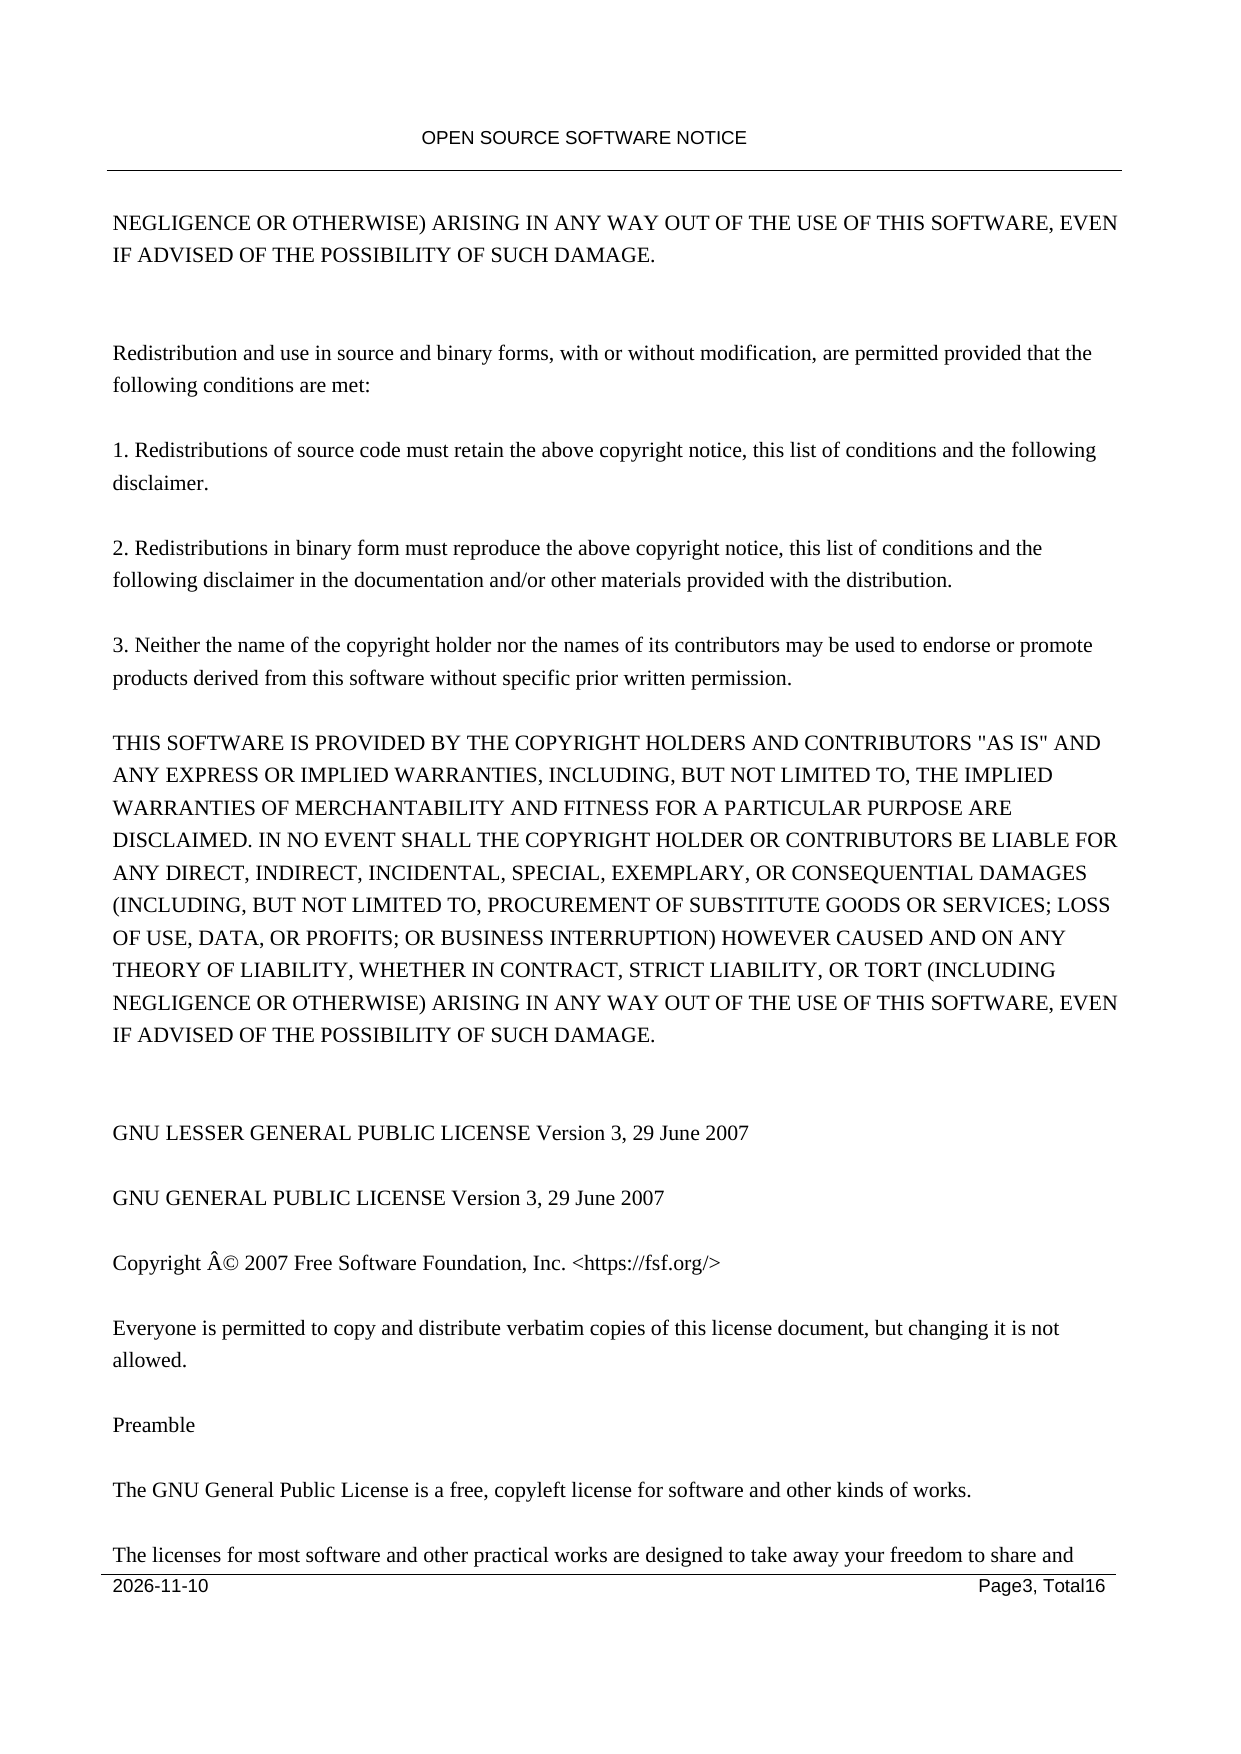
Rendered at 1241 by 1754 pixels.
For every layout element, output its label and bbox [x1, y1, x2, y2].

text [112, 206, 1128, 1571]
